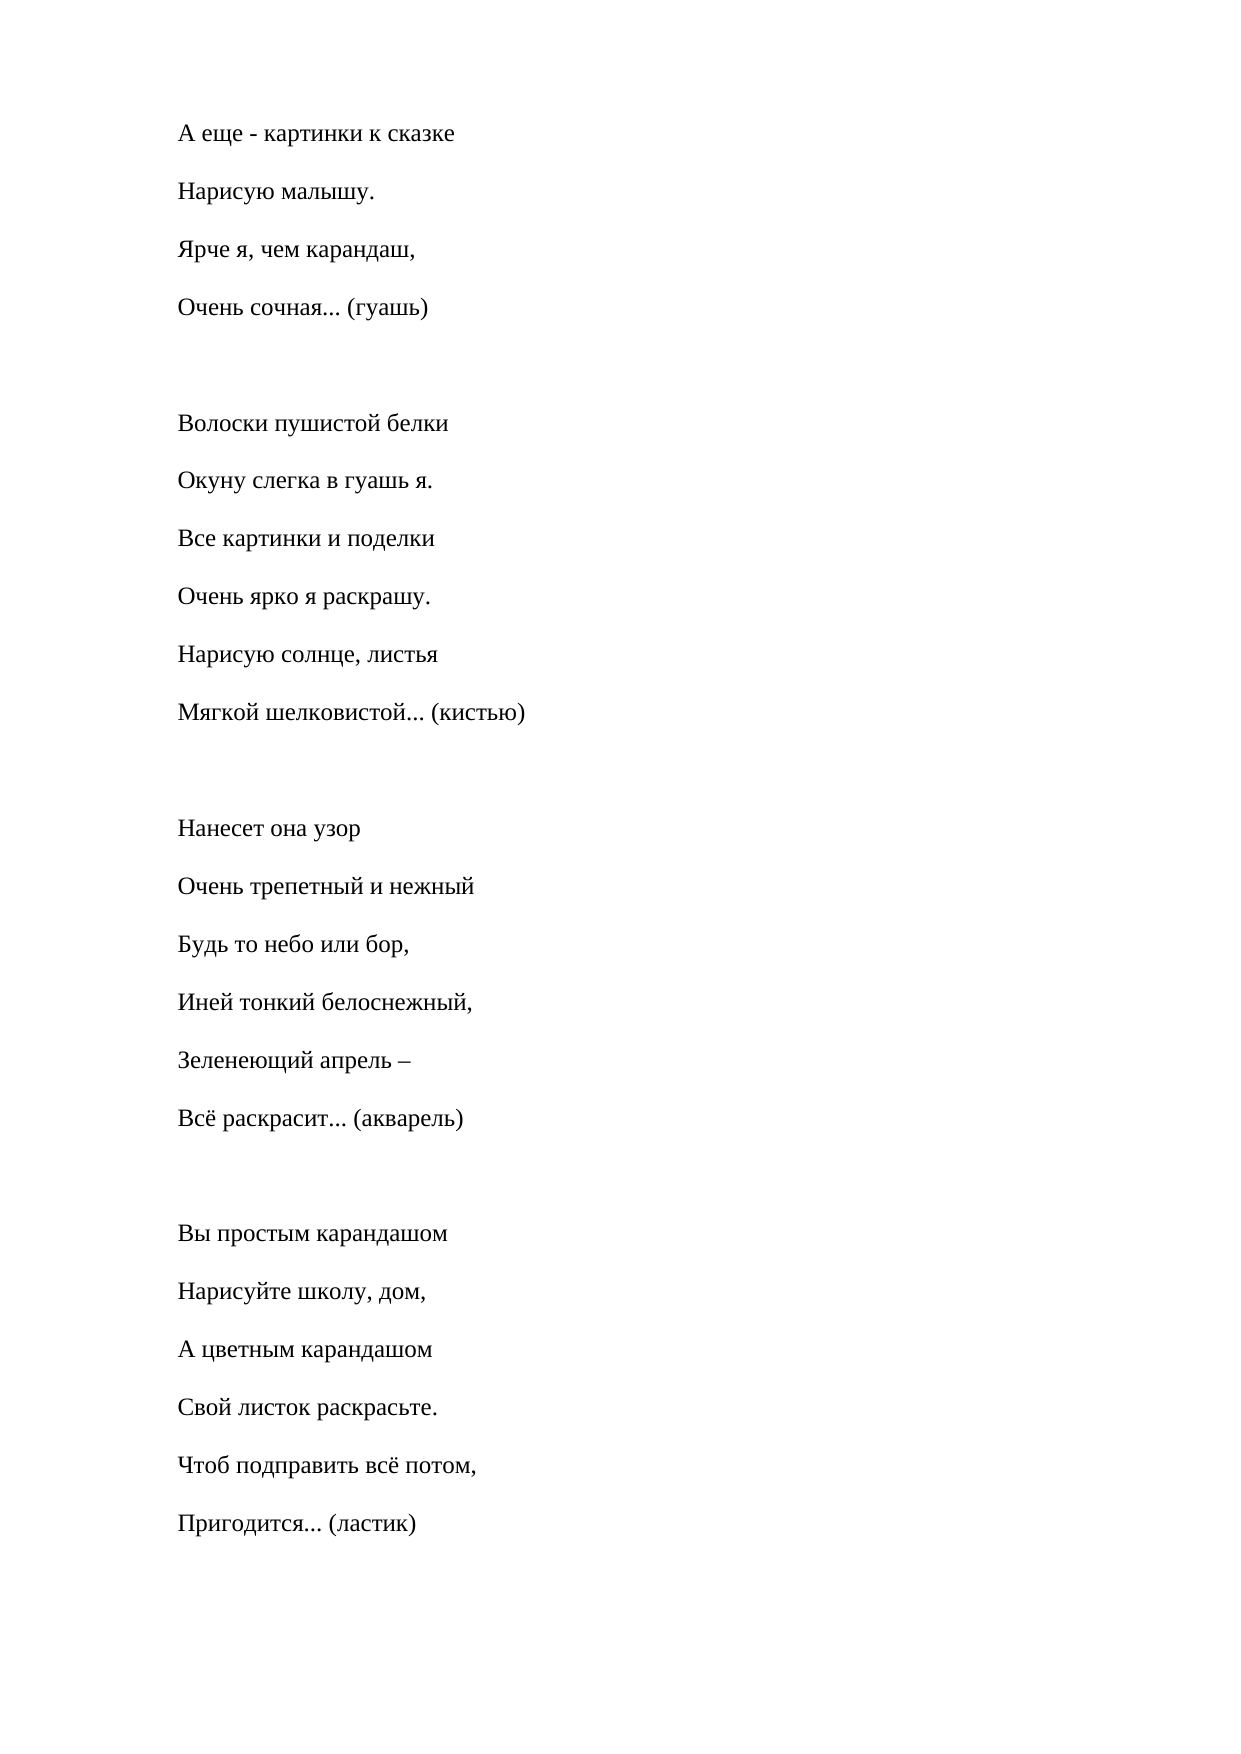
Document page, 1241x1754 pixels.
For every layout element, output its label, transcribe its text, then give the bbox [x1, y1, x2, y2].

text Волоски пушистой белки [177, 408, 1152, 436]
text Будь то небо или бор, [177, 929, 1152, 958]
text Очень трепетный и нежный [177, 871, 1152, 900]
text Свой листок раскрасьте. [177, 1392, 1152, 1421]
text Нанесет она узор [177, 813, 1152, 842]
text Мягкой шелковистой... (кистью) [177, 697, 1152, 726]
text Очень ярко я раскрашу. [177, 581, 1152, 610]
text Нарисую солнце, листья [177, 639, 1152, 668]
text Нарисуйте школу, дом, [177, 1276, 1152, 1305]
text Всё раскрасит... (акварель) [177, 1103, 1152, 1131]
text Очень сочная... (гуашь) [177, 292, 1152, 321]
text Зеленеющий апрель – [177, 1045, 1152, 1073]
text Все картинки и поделки [177, 523, 1152, 552]
text Вы простым карандашом [177, 1218, 1152, 1247]
text А цветным карандашом [177, 1334, 1152, 1363]
text Окуну слегка в гуашь я. [177, 466, 1152, 494]
text Нарисую малышу. [177, 176, 1152, 205]
text Пригодится... (ластик) [177, 1508, 1152, 1537]
text Иней тонкий белоснежный, [177, 987, 1152, 1016]
text Ярче я, чем карандаш, [177, 234, 1152, 263]
text Чтоб подправить всё потом, [177, 1450, 1152, 1479]
text А еще - картинки к сказке [177, 118, 1152, 147]
